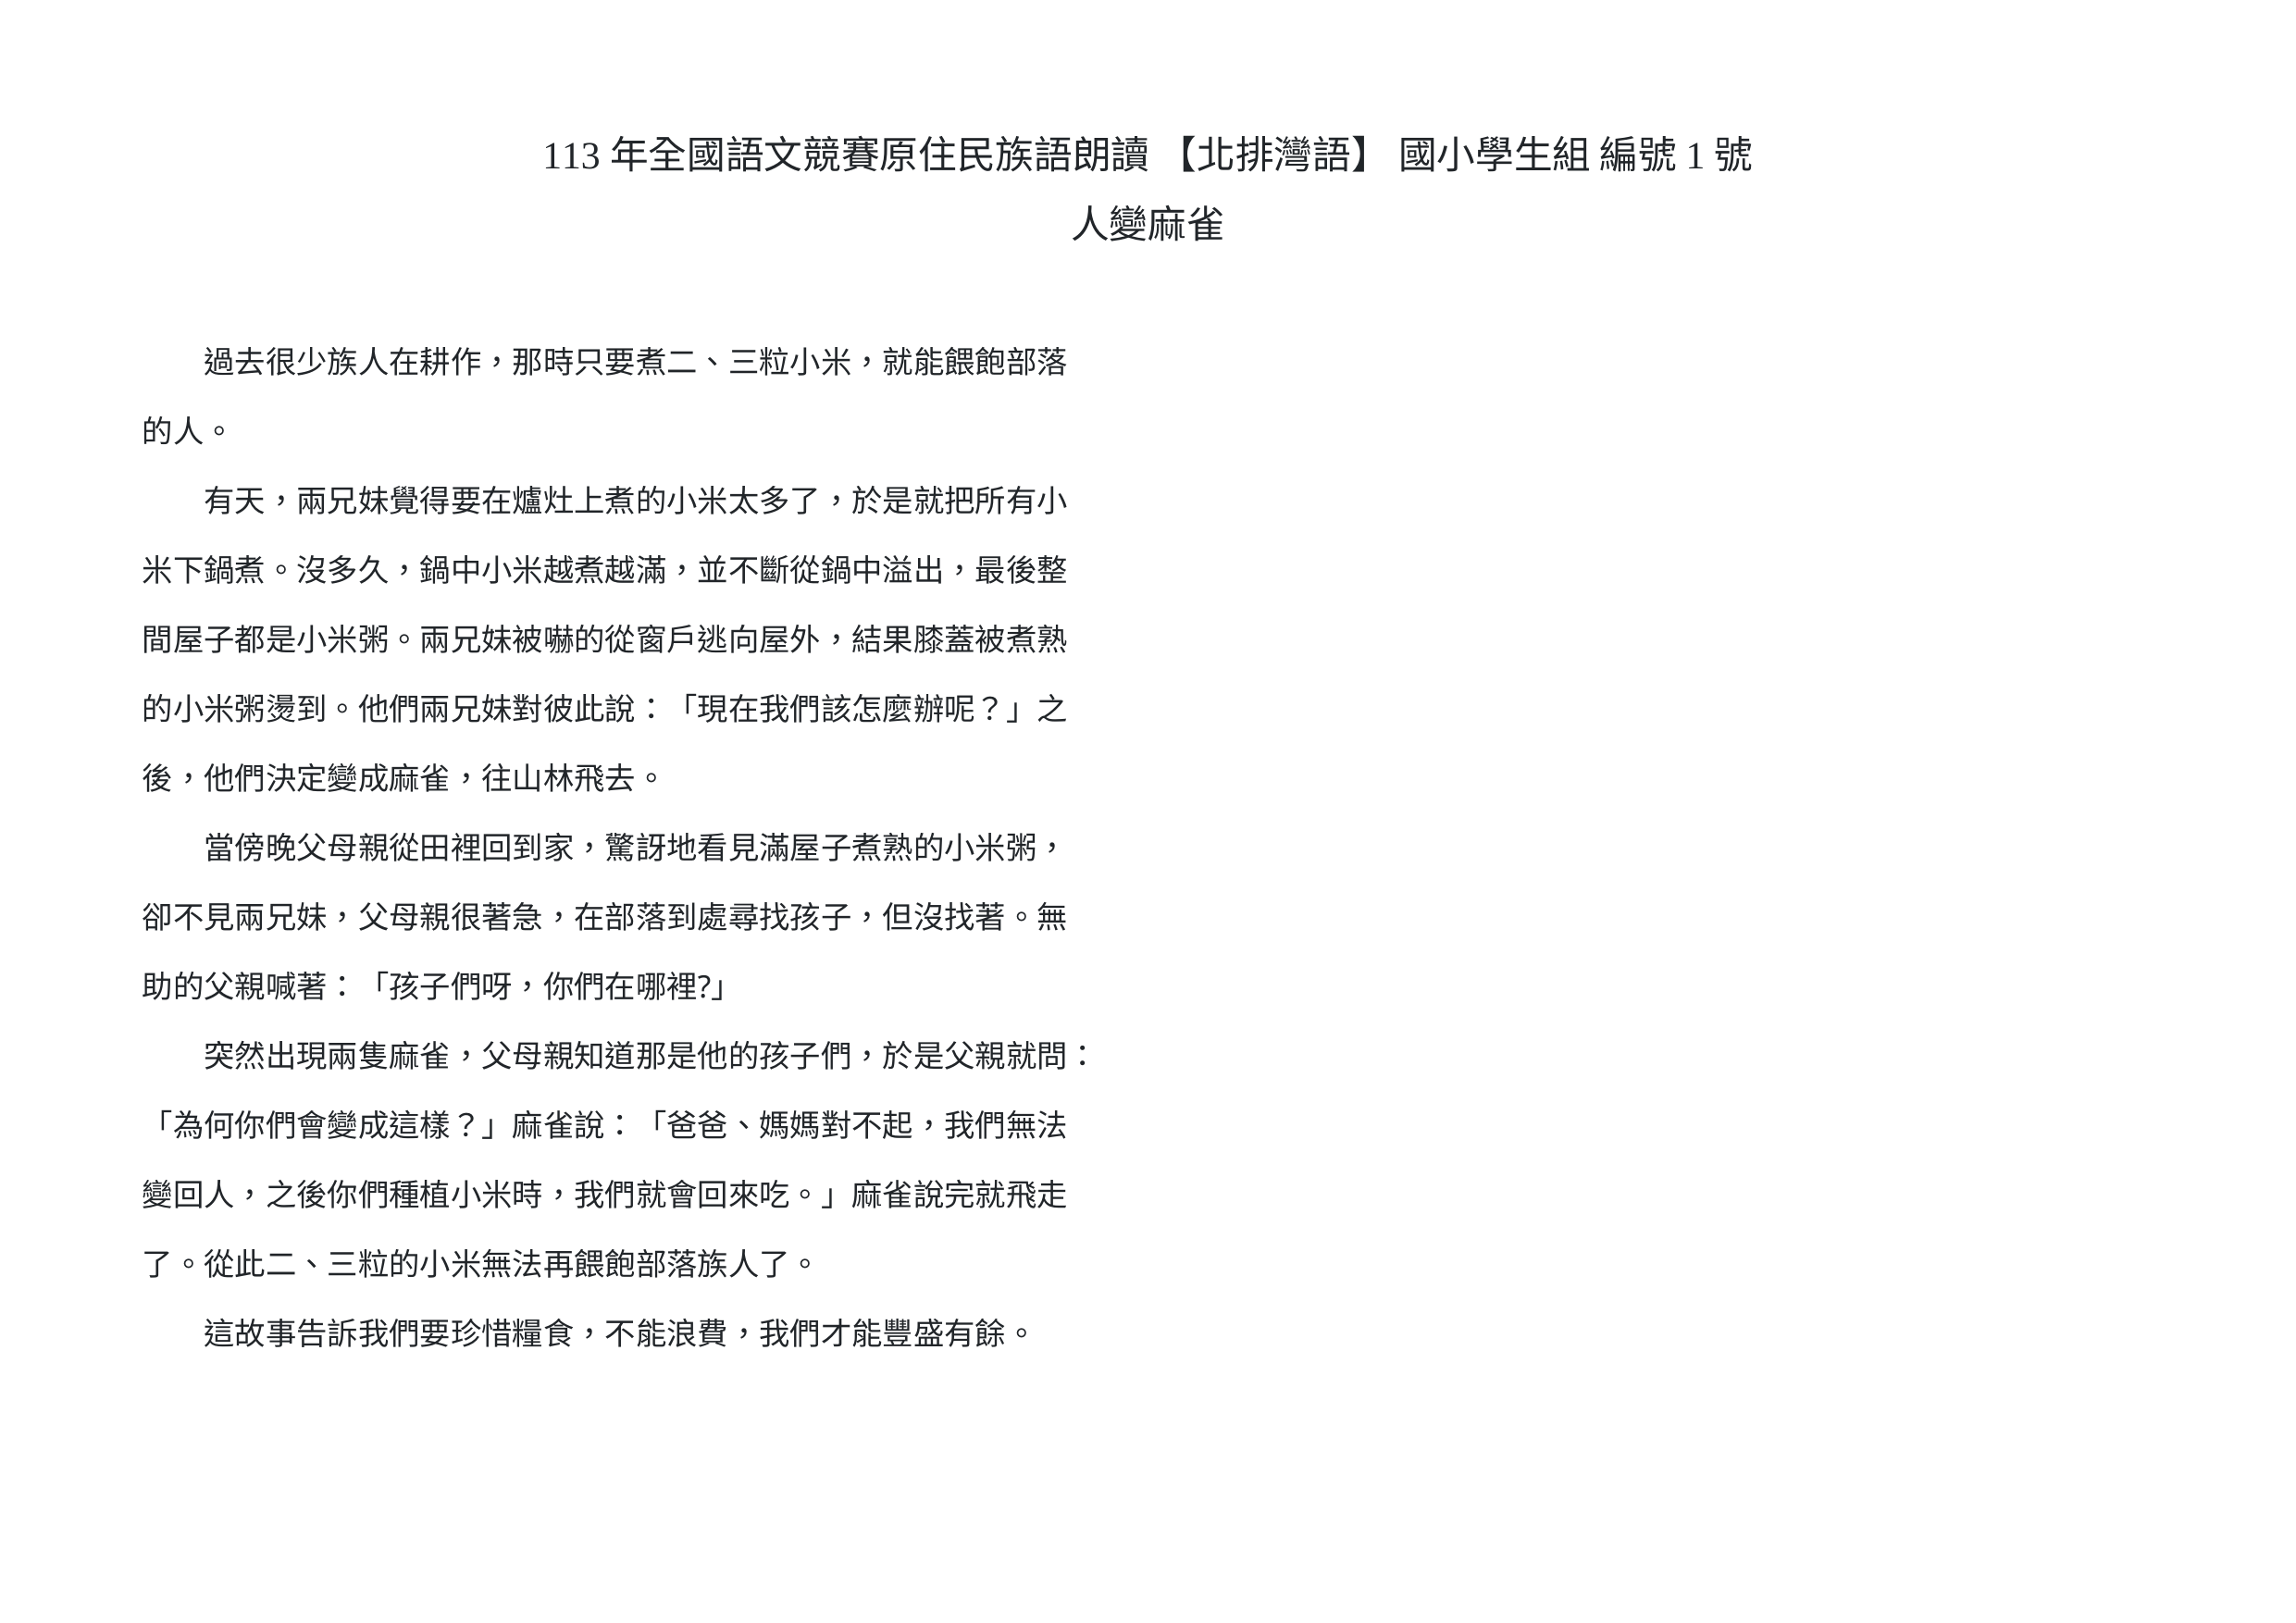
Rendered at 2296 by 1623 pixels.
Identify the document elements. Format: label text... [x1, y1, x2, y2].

text 當傍晚父母親從田裡回到家，驚訝地看見滿屋子煮熟的小米粥，卻不見兩兄妹，父母親很著急，在部落到處尋找孩子，但沒找著。無助的父親喊著：「孩子們呀，你們在哪裡?」 [142, 812, 1090, 1020]
text 過去很少族人在耕作，那時只要煮二、三粒小米，就能餵飽部落的人。 [142, 326, 1090, 465]
text 113 年全國語文競賽原住民族語朗讀 【北排灣語】 國小學生組 編號 1 號 [142, 118, 2153, 187]
text 這故事告訴我們要珍惜糧食，不能浪費，我們才能豐盛有餘。 [142, 1297, 1090, 1367]
text 突然出現兩隻麻雀，父母親知道那是他的孩子們，於是父親就問：「為何你們會變成這樣？」麻雀說：「爸爸、媽媽對不起，我們無法變回人，之後你們種植小米時，我們就會回來吃。」麻雀說完就飛走了。從此二、三粒的小米無法再餵飽部落族人了。 [142, 1020, 1090, 1297]
text 人變麻雀 [142, 187, 2153, 256]
text 有天，兩兄妹覺得要在爐灶上煮的小米太多了，於是就把所有小米下鍋煮。沒多久，鍋中小米越煮越滿，並不斷從鍋中溢出，最後整間屋子都是小米粥。兩兄妹被嚇的從窗戶逃向屋外，結果膝蓋被煮熟的小米粥燙到。他們兩兄妹對彼此說：「現在我們該怎麼辦呢？」之後，他們決定變成麻雀，往山林飛去。 [142, 465, 1090, 812]
